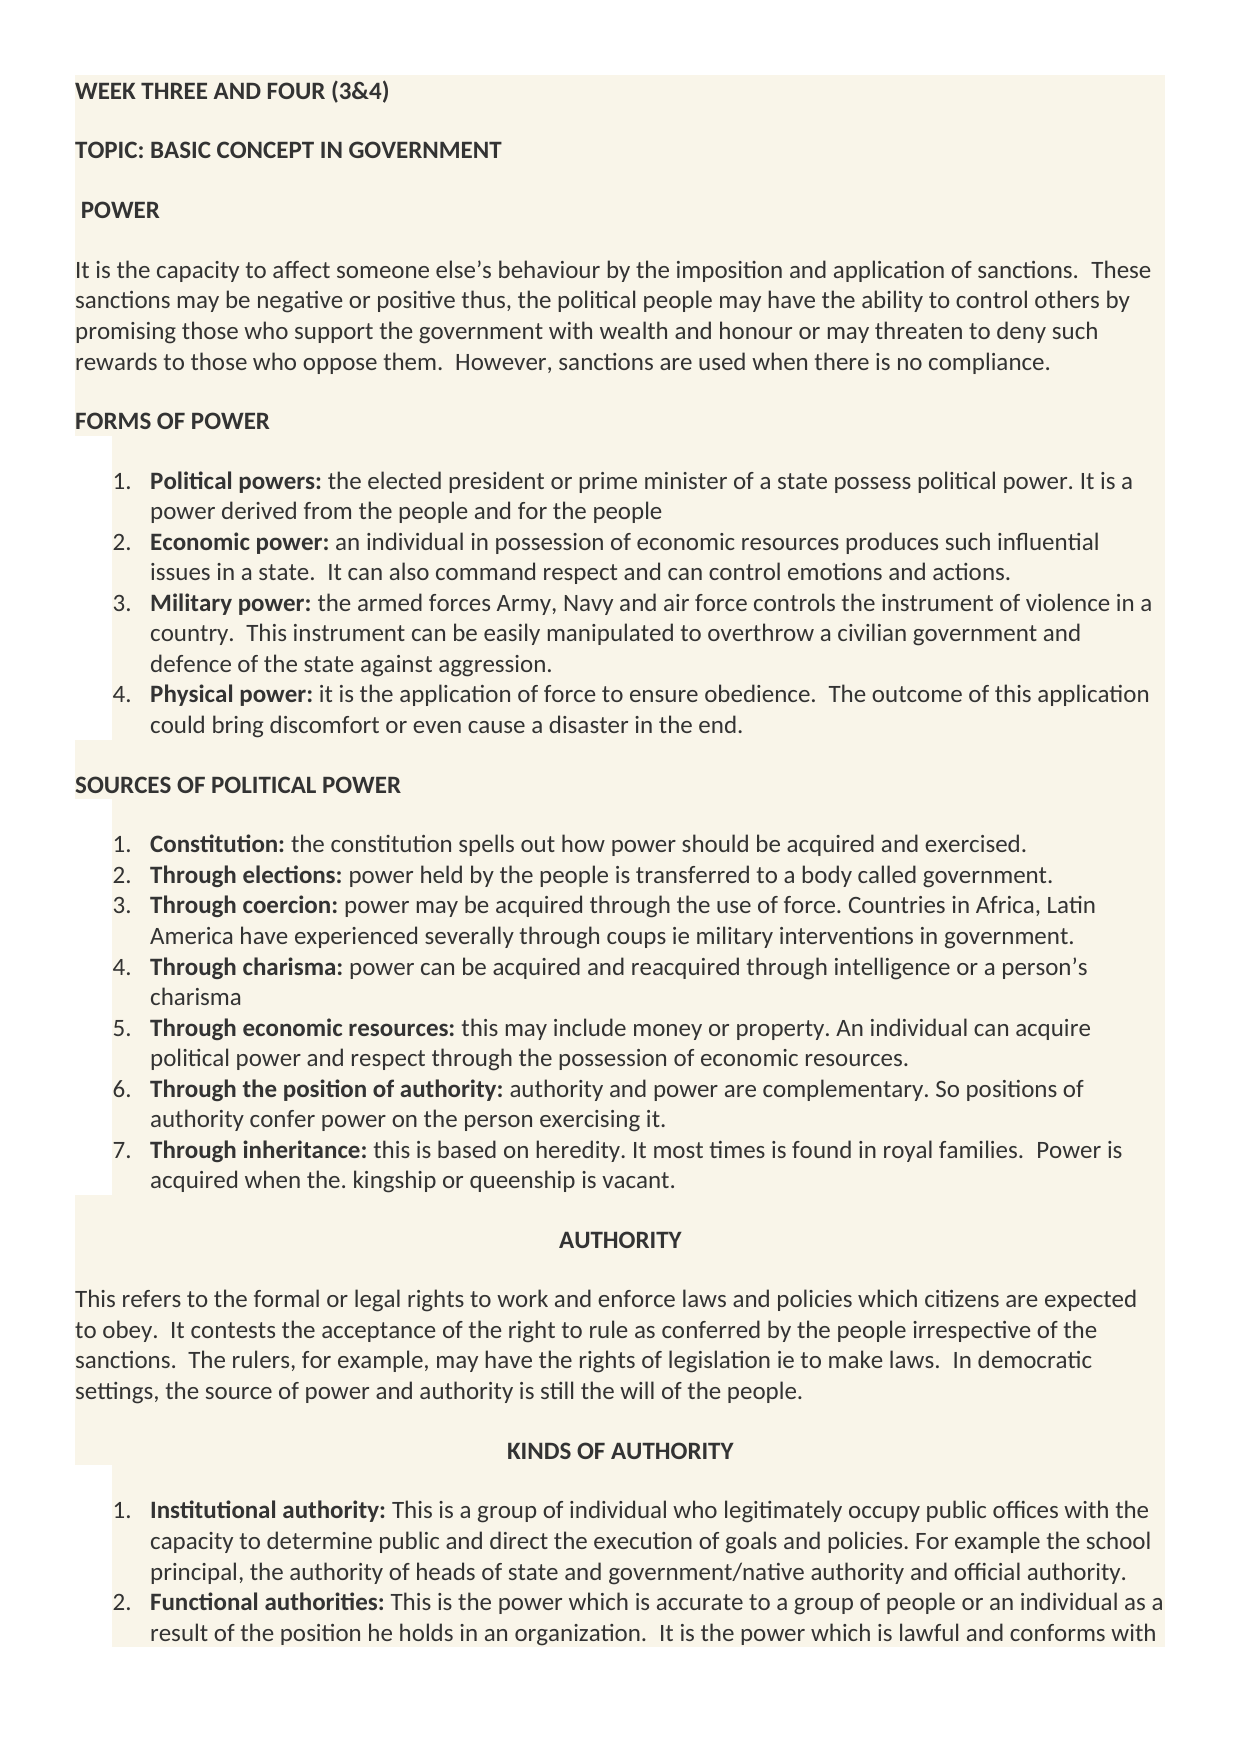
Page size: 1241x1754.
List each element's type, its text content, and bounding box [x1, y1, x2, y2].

text FORMS OF POWER [75, 405, 1165, 436]
list Military power: the armed forces Army, Navy and air force controls the instrument of violence in a country. This instrument can be easily manipulated to overthrow a civilian government and defence of the state against aggression. [112, 587, 1165, 679]
text It is the capacity to affect someone else’s behaviour by the imposition and application of sanctions. These sanctions may be negative or positive thus, the political people may have the ability to control others by promising those who support the government with wealth and honour or may threaten to deny such rewards to those who oppose them. However, sanctions are used when there is no compliance. [75, 254, 1165, 376]
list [112, 1586, 1165, 1647]
list Institutional authority: This is a group of individual who legitimately occupy public offices with the capacity to determine public and direct the execution of goals and policies. For example the school principal, the authority of heads of state and government/native authority and official authority. [112, 1494, 1165, 1586]
text POWER [75, 194, 1165, 225]
text SOURCES OF POLITICAL POWER [75, 769, 1165, 799]
list Through elections: power held by the people is transferred to a body called government. [112, 859, 1165, 889]
list Constitution: the constitution spells out how power should be acquired and exercised. [112, 828, 1165, 859]
list Through inheritance: this is based on heredity. It most times is found in royal families. Power is acquired when the. kingship or queenship is vacant. [112, 1134, 1165, 1195]
list Political powers: the elected president or prime minister of a state possess political power. It is a power derived from the people and for the people [112, 465, 1165, 526]
list Through coercion: power may be acquired through the use of force. Countries in Africa, Latin America have experienced severally through coups ie military interventions in government. [112, 889, 1165, 951]
text WEEK THREE AND FOUR (3&4) [75, 75, 1165, 106]
list Through charisma: power can be acquired and reacquired through intelligence or a person’s charisma [112, 951, 1165, 1012]
text TOPIC: BASIC CONCEPT IN GOVERNMENT [75, 135, 1165, 165]
list Economic power: an individual in possession of economic resources produces such influential issues in a state. It can also command respect and can control emotions and actions. [112, 526, 1165, 587]
list Physical power: it is the application of force to ensure obedience. The outcome of this application could bring discomfort or even cause a disaster in the end. [112, 679, 1165, 740]
list Through the position of authority: authority and power are complementary. So positions of authority confer power on the person exercising it. [112, 1073, 1165, 1134]
text This refers to the formal or legal rights to work and enforce laws and policies which citizens are expected to obey. It contests the acceptance of the right to rule as conferred by the people irrespective of the sanctions. The rulers, for example, may have the rights of legislation ie to make laws. In democratic settings, the source of power and authority is still the will of the people. [75, 1284, 1165, 1406]
text AUTHORITY [75, 1224, 1165, 1254]
text KINDS OF AUTHORITY [75, 1435, 1165, 1465]
list Through economic resources: this may include money or property. An individual can acquire political power and respect through the possession of economic resources. [112, 1012, 1165, 1073]
